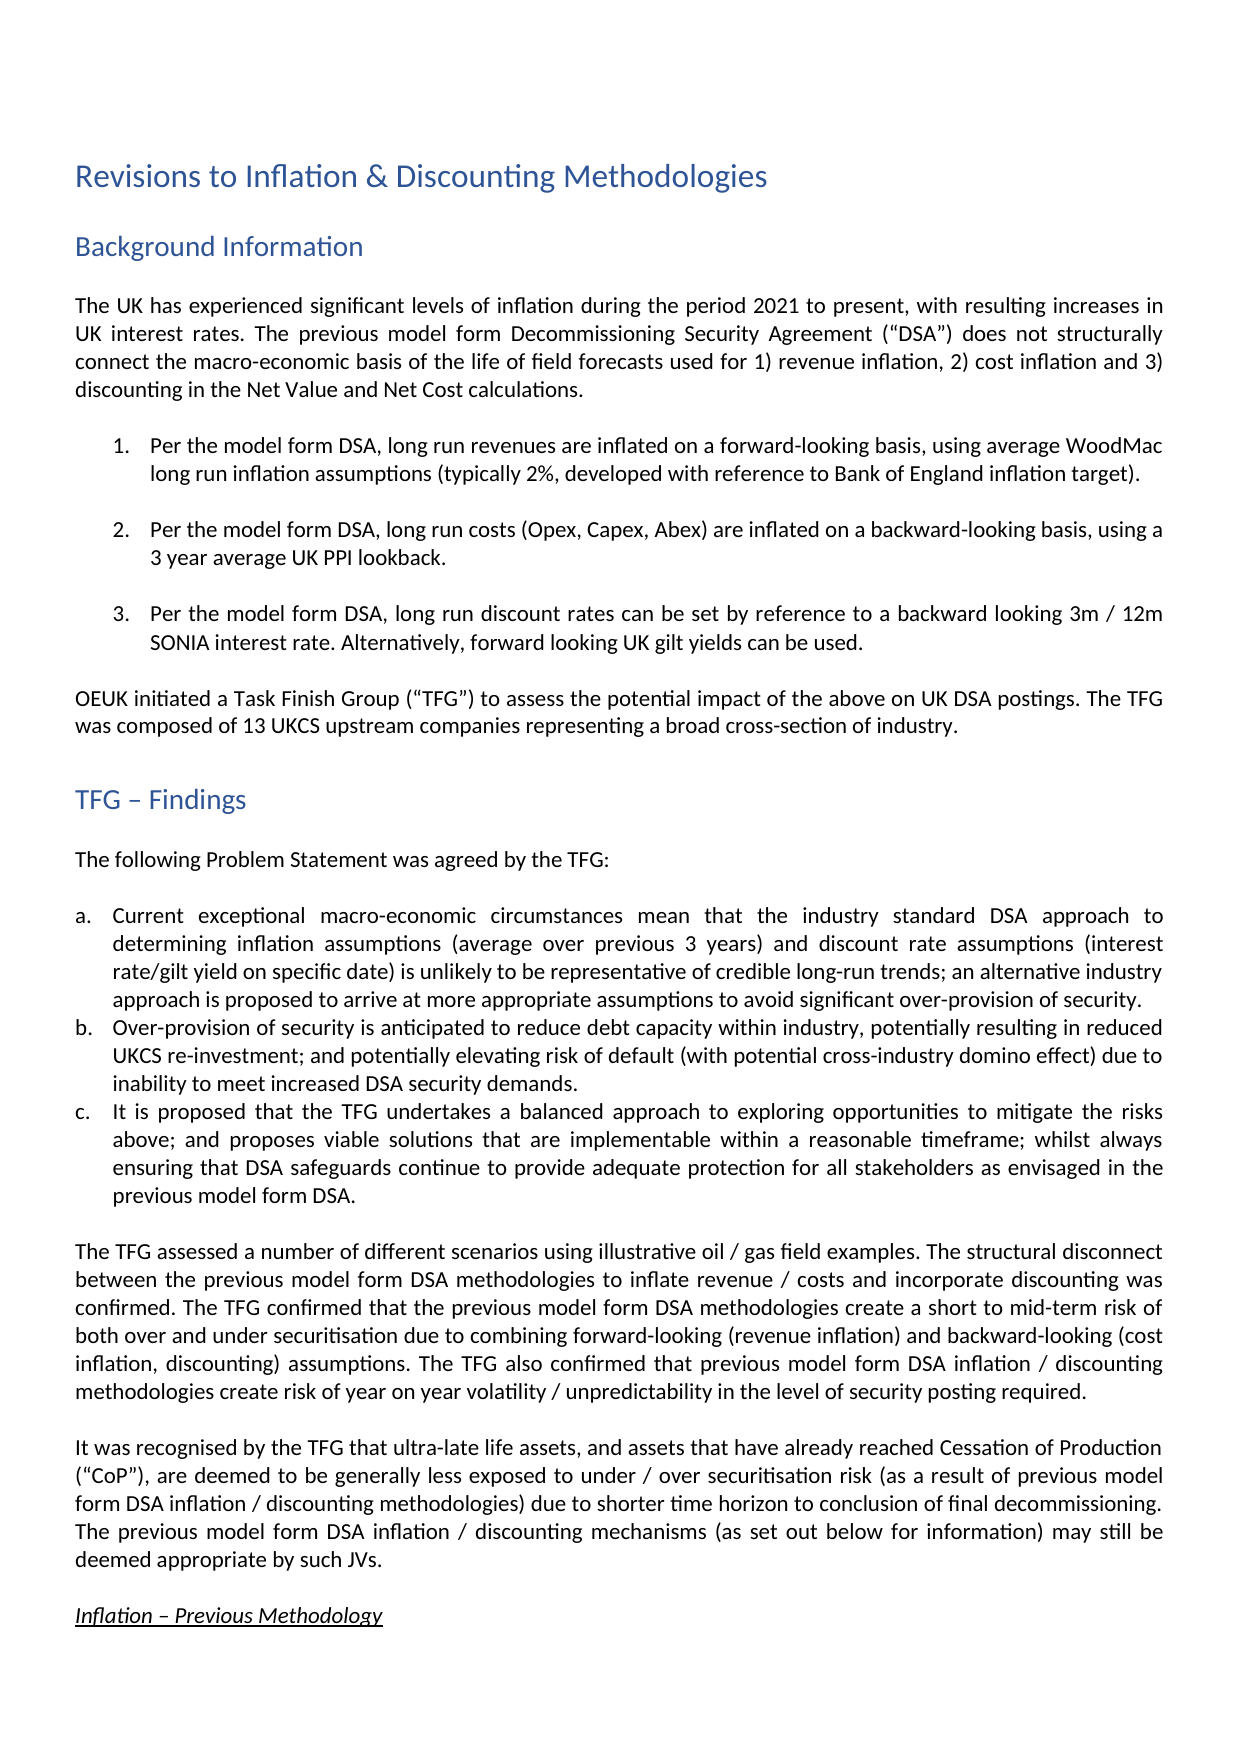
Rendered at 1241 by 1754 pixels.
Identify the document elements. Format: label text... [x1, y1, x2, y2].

text It was recognised by the TFG that ultra-late life assets, and assets that have already reached Cessation of Production (“CoP”), are deemed to be generally less exposed to under / over securitisation risk (as a result of previous model form DSA inflation / discounting methodologies) due to shorter time horizon to conclusion of final decommissioning. The previous model form DSA inflation / discounting mechanisms (as set out below for information) may still be deemed appropriate by such JVs. [75, 1433, 1165, 1573]
list Per the model form DSA, long run revenues are inflated on a forward-looking basis, using average WoodMac long run inflation assumptions (typically 2%, developed with reference to Bank of England inflation target). [112, 431, 1165, 487]
subtitle TFG – Findings [75, 781, 1165, 817]
text OEUK initiated a Task Finish Group (“TFG”) to assess the potential impact of the above on UK DSA postings. The TFG was composed of 13 UKCS upstream companies representing a broad cross-section of industry. [75, 684, 1165, 740]
list Per the model form DSA, long run discount rates can be set by reference to a backward looking 3m / 12m SONIA interest rate. Alternatively, forward looking UK gilt yields can be used. [112, 599, 1165, 656]
text Inflation – Previous Methodology [75, 1601, 1165, 1629]
list Over-provision of security is anticipated to reduce debt capacity within industry, potentially resulting in reduced UKCS re-investment; and potentially elevating risk of default (with potential cross-industry domino effect) due to inability to meet increased DSA security demands. [75, 1013, 1165, 1097]
text The TFG assessed a number of different scenarios using illustrative oil / gas field examples. The structural disconnect between the previous model form DSA methodologies to inflate revenue / costs and incorporate discounting was confirmed. The TFG confirmed that the previous model form DSA methodologies create a short to mid-term risk of both over and under securitisation due to combining forward-looking (revenue inflation) and backward-looking (cost inflation, discounting) assumptions. The TFG also confirmed that previous model form DSA inflation / discounting methodologies create risk of year on year volatility / unpredictability in the level of security posting required. [75, 1237, 1165, 1405]
subtitle Revisions to Inflation & Discounting Methodologies [75, 155, 1165, 196]
subtitle Background Information [75, 228, 1165, 263]
list Current exceptional macro-economic circumstances mean that the industry standard DSA approach to determining inflation assumptions (average over previous 3 years) and discount rate assumptions (interest rate/gilt yield on specific date) is unlikely to be representative of credible long-run trends; an alternative industry approach is proposed to arrive at more appropriate assumptions to avoid significant over-provision of security. [75, 901, 1165, 1013]
list Per the model form DSA, long run costs (Opex, Capex, Abex) are inflated on a backward-looking basis, using a 3 year average UK PPI lookback. [112, 516, 1165, 572]
list It is proposed that the TFG undertakes a balanced approach to exploring opportunities to mitigate the risks above; and proposes viable solutions that are implementable within a reasonable timeframe; whilst always ensuring that DSA safeguards continue to provide adequate protection for all stakeholders as envisaged in the previous model form DSA. [75, 1097, 1165, 1209]
text The following Problem Statement was agreed by the TFG: [75, 845, 1165, 873]
text The UK has experienced significant levels of inflation during the period 2021 to present, with resulting increases in UK interest rates. The previous model form Decommissioning Security Agreement (“DSA”) does not structurally connect the macro-economic basis of the life of field forecasts used for 1) revenue inflation, 2) cost inflation and 3) discounting in the Net Value and Net Cost calculations. [75, 291, 1165, 403]
